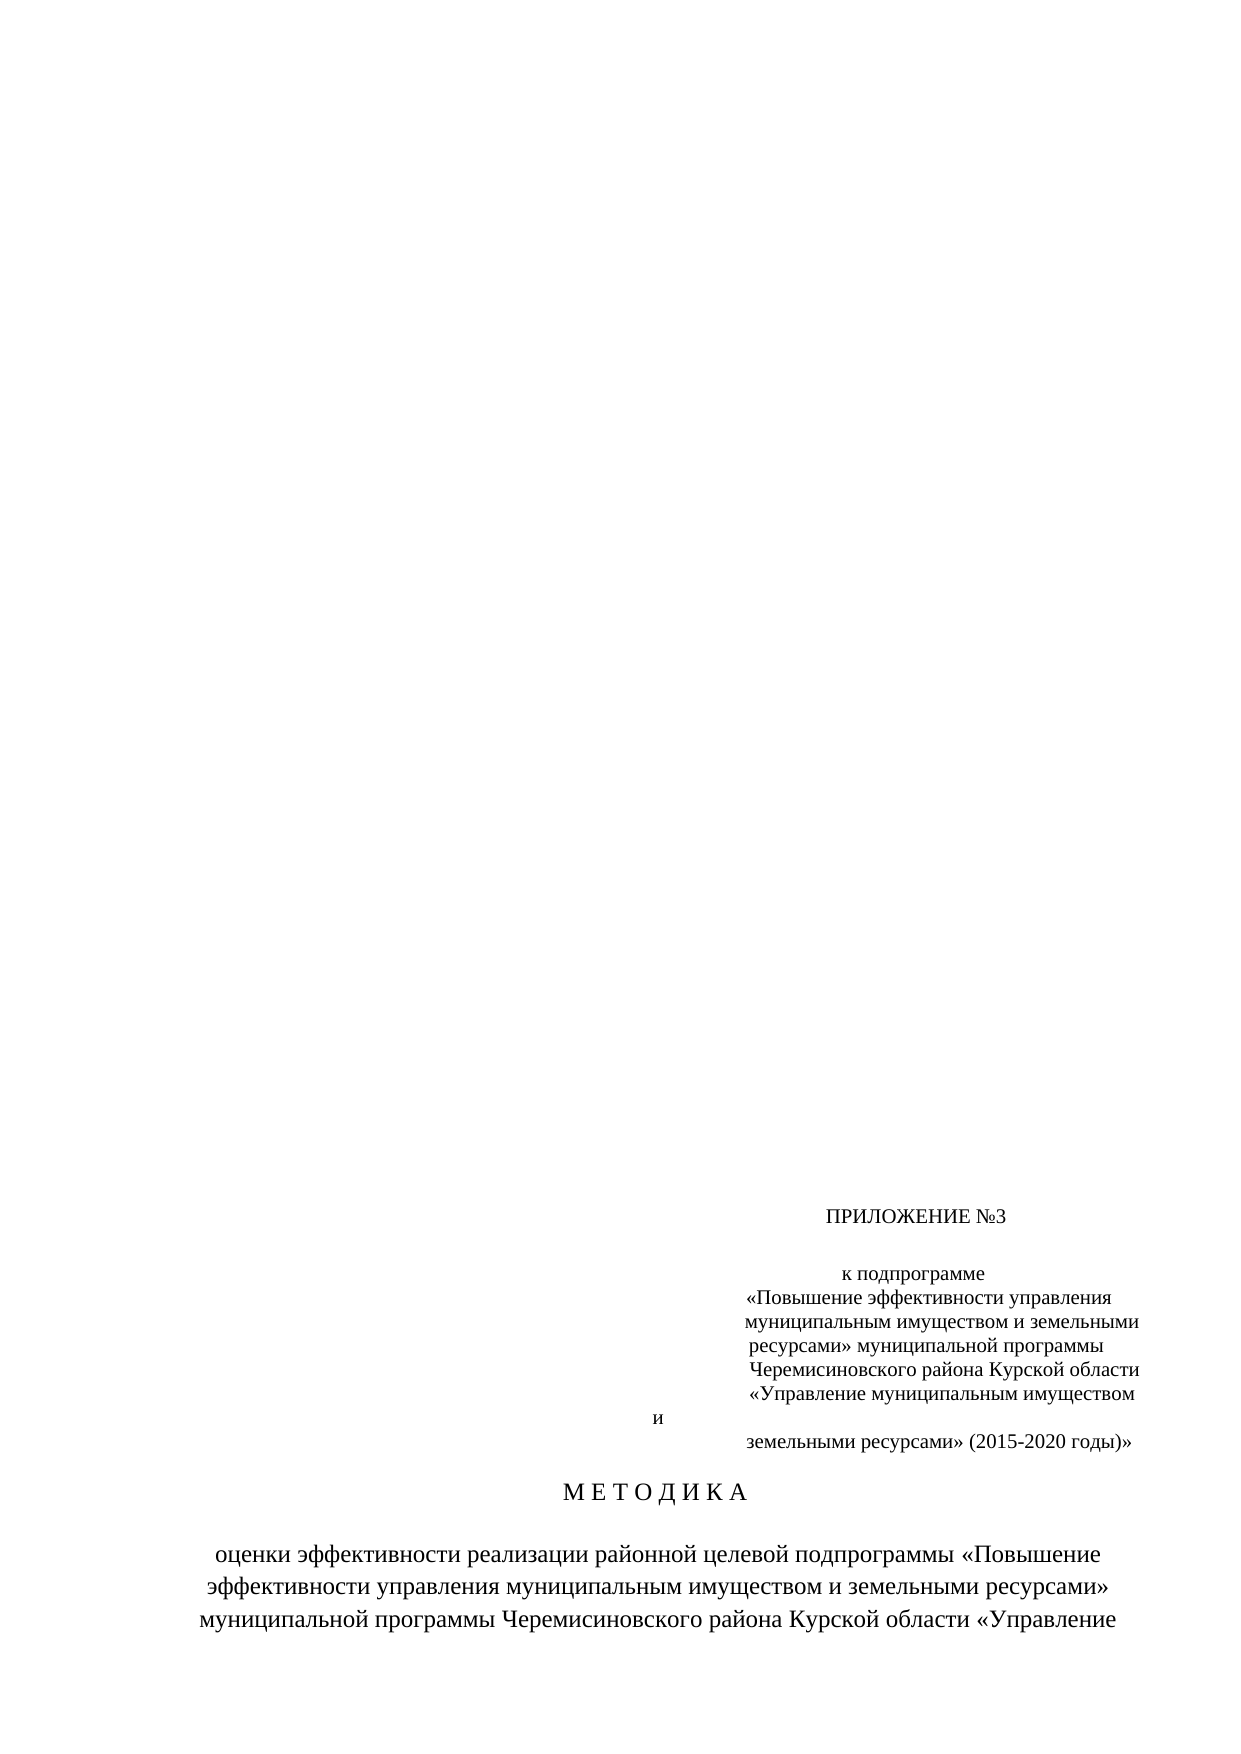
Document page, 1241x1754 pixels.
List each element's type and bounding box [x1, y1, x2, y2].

table_header [176, 118, 1140, 1633]
